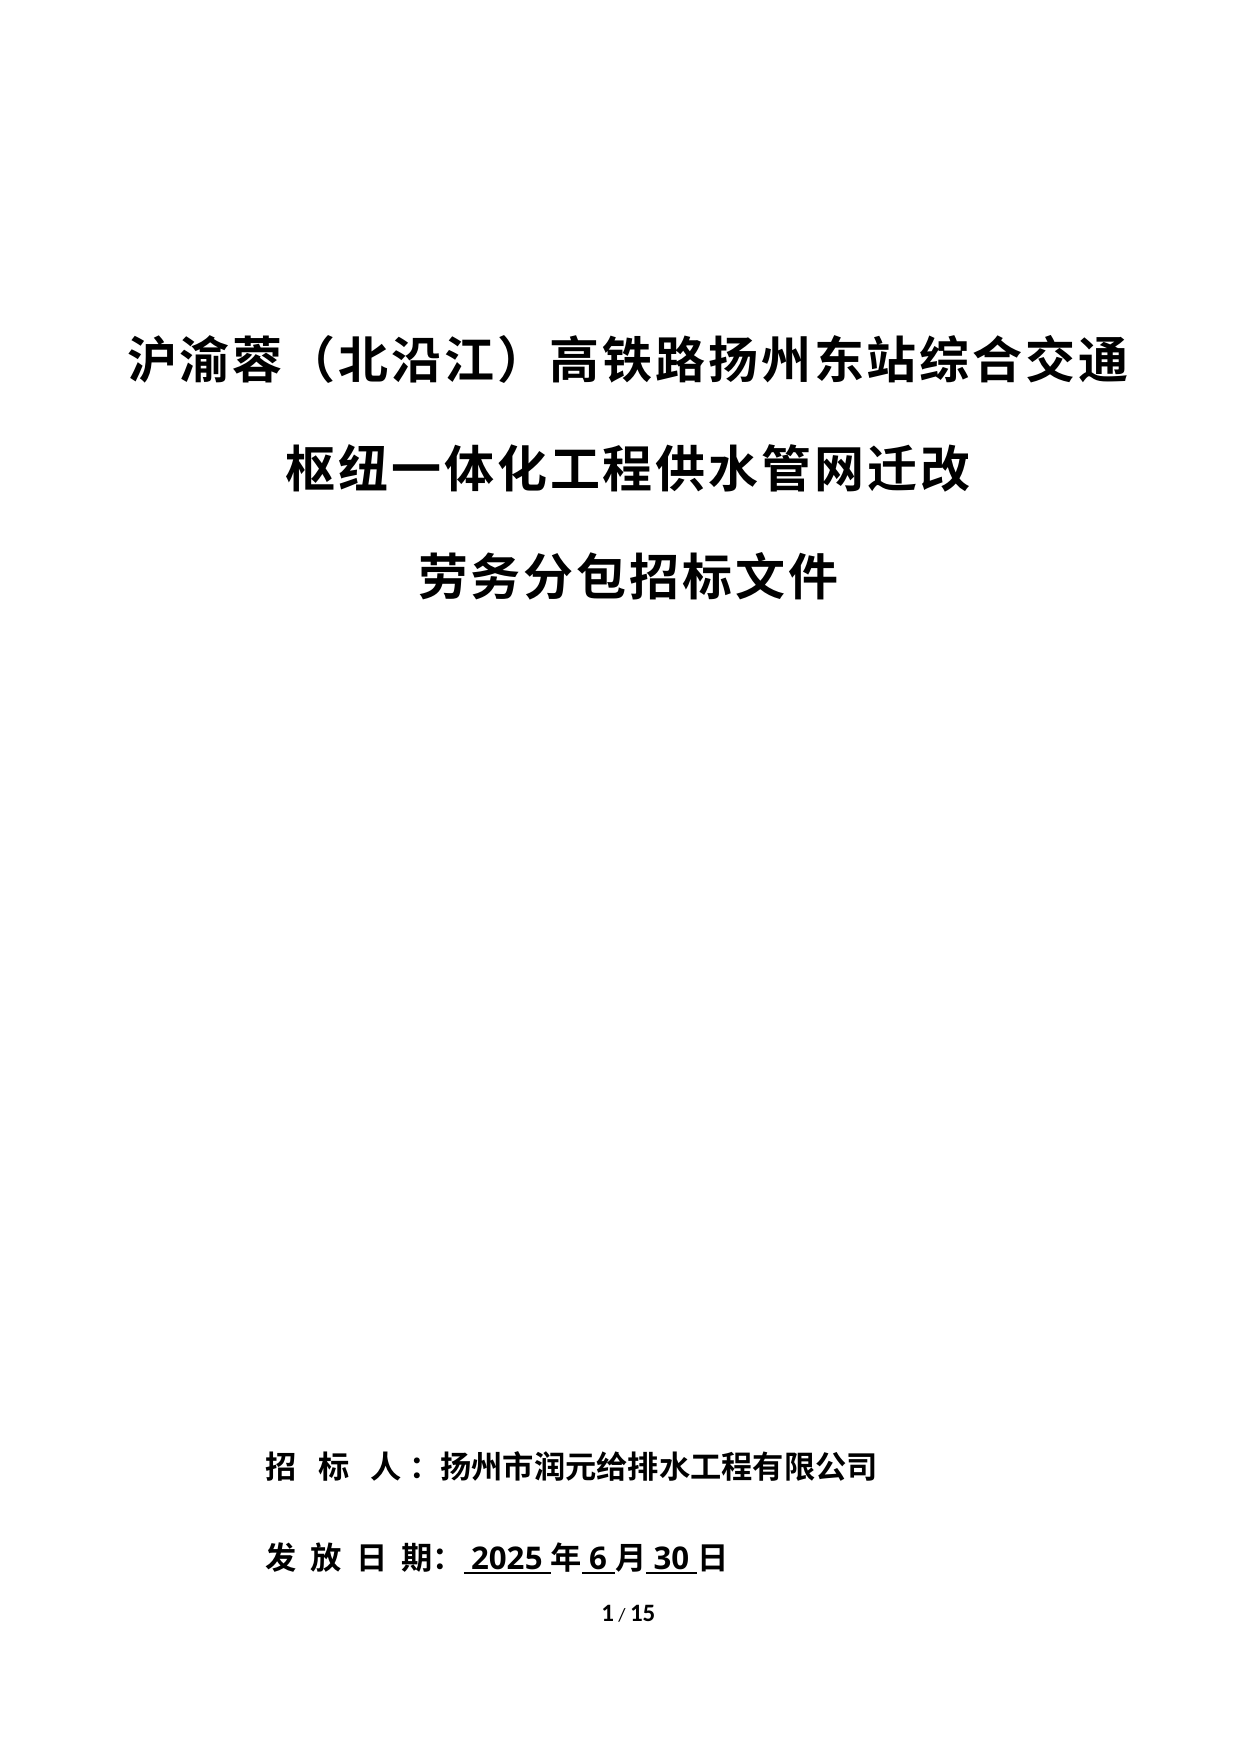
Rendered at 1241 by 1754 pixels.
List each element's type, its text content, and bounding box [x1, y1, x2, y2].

text 劳务分包招标文件 [125, 537, 1131, 610]
text 招 标 人 ：扬州市润元给排水工程有限公司 [125, 1442, 1131, 1488]
text 沪渝蓉（北沿江）高铁路扬州东站综合交通枢纽一体化工程供水管网迁改 [125, 320, 1131, 501]
text 发 放 日 期： 2025 年 6 月 30 日 [125, 1533, 1131, 1578]
